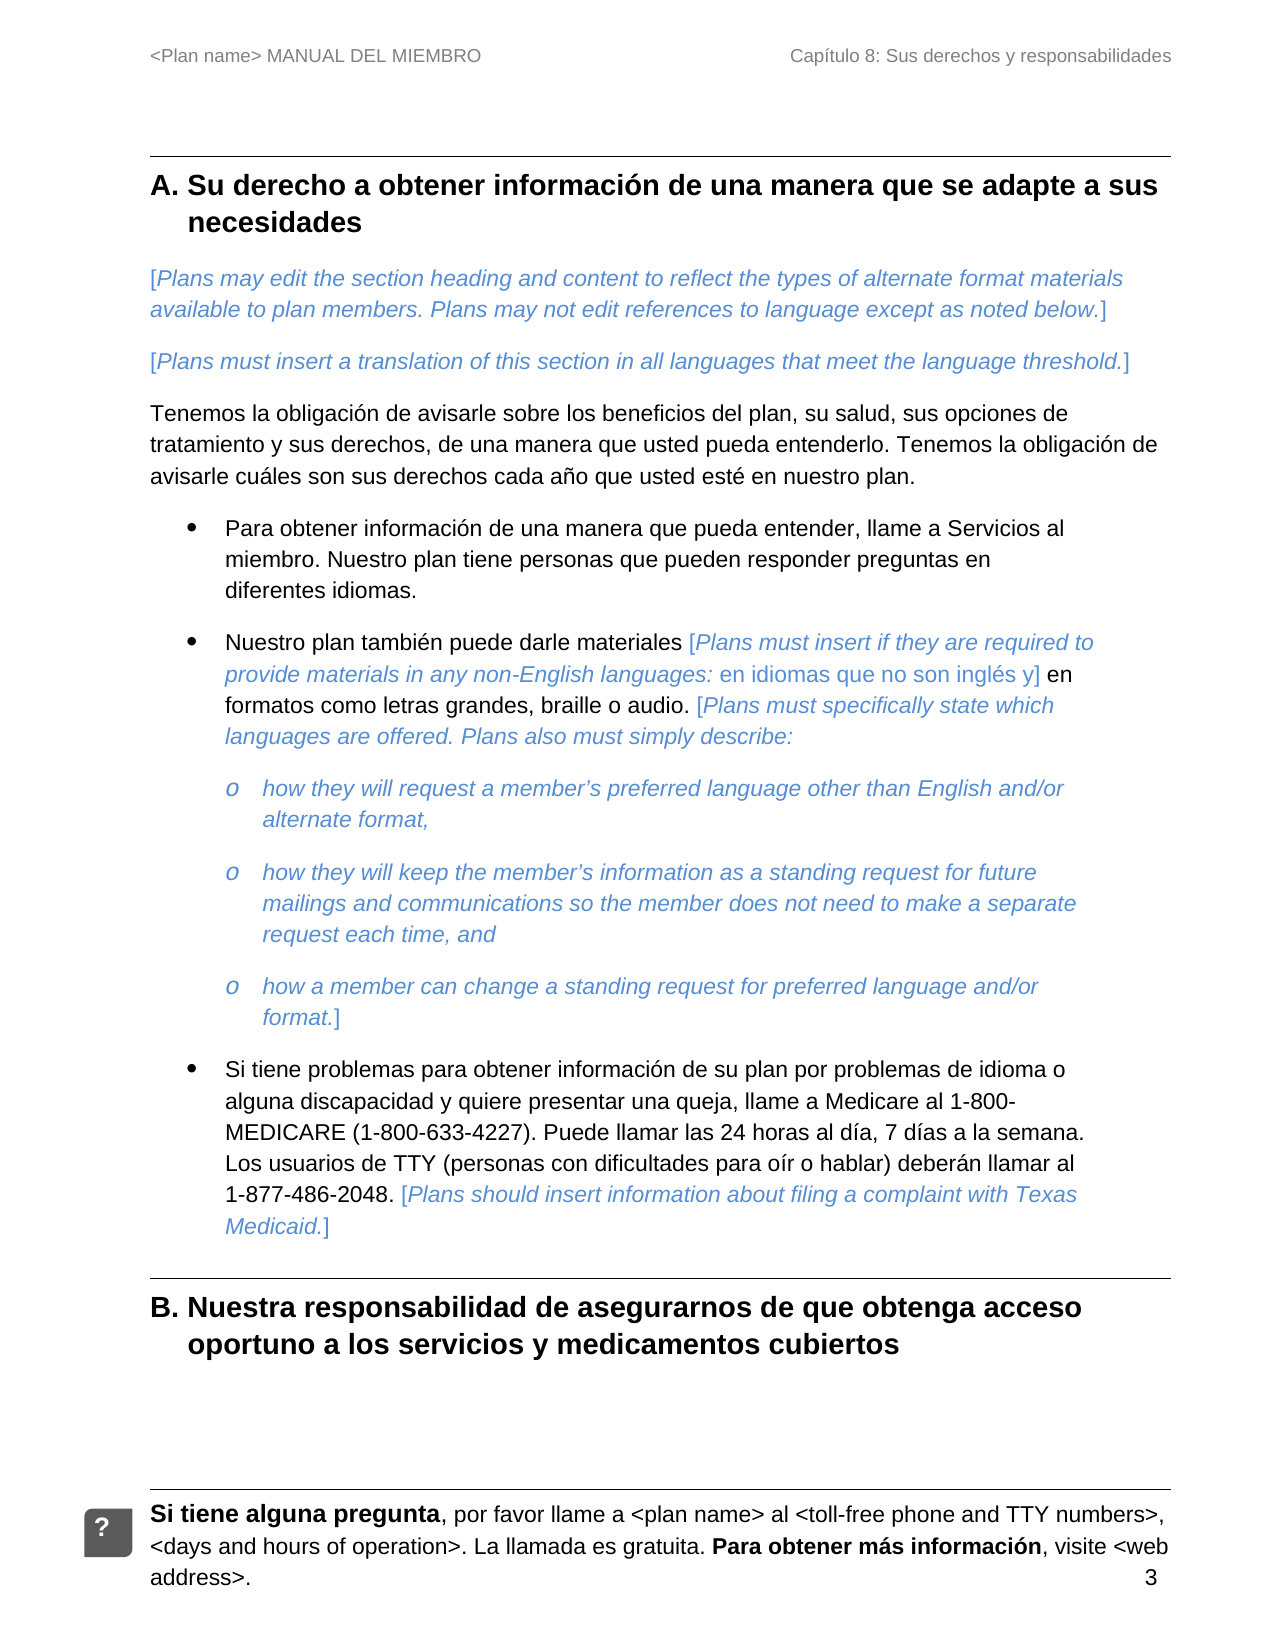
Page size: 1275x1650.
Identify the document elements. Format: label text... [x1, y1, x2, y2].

list how they will request a member’s preferred language other than English and/or alternate format, [225, 772, 1096, 834]
subtitle B. Nuestra responsabilidad de asegurarnos de que obtenga acceso oportuno a los servicios y medicamentos cubiertos [150, 1279, 1171, 1362]
text [Plans may edit the section heading and content to reflect the types of alternate format materials available to plan members. Plans may not edit references to language except as noted below.] [150, 261, 1171, 324]
list Si tiene problemas para obtener información de su plan por problemas de idioma o alguna discapacidad y quiere presentar una queja, llame a Medicare al 1-800-MEDICARE (1-800-633-4227). Puede llamar las 24 horas al día, 7 días a la semana. Los usuarios de TTY (personas con dificultades para oír o hablar) deberán llamar al 1-877-486-2048. [Plans should insert information about filing a complaint with Texas Medicaid.] [187, 1053, 1096, 1240]
list Nuestro plan también puede darle materiales [Plans must insert if they are required to provide materials in any non-English languages: en idiomas que no son inglés y] en formatos como letras grandes, braille o audio. [Plans must specifically state which languages are offered. Plans also must simply describe: [187, 626, 1096, 751]
list how they will keep the member’s information as a standing request for future mailings and communications so the member does not need to make a separate request each time, and [225, 855, 1096, 949]
text Tenemos la obligación de avisarle sobre los beneficios del plan, su salud, sus opciones de tratamiento y sus derechos, de una manera que usted pueda entenderlo. Tenemos la obligación de avisarle cuáles son sus derechos cada año que usted esté en nuestro plan. [150, 397, 1171, 490]
list how a member can change a standing request for preferred language and/or format.] [225, 969, 1096, 1032]
text [Plans must insert a translation of this section in all languages that meet the language threshold.] [150, 344, 1171, 376]
subtitle A. Su derecho a obtener información de una manera que se adapte a sus necesidades [150, 157, 1171, 240]
list Para obtener información de una manera que pueda entender, llame a Servicios al miembro. Nuestro plan tiene personas que pueden responder preguntas en diferentes idiomas. [187, 511, 1096, 605]
